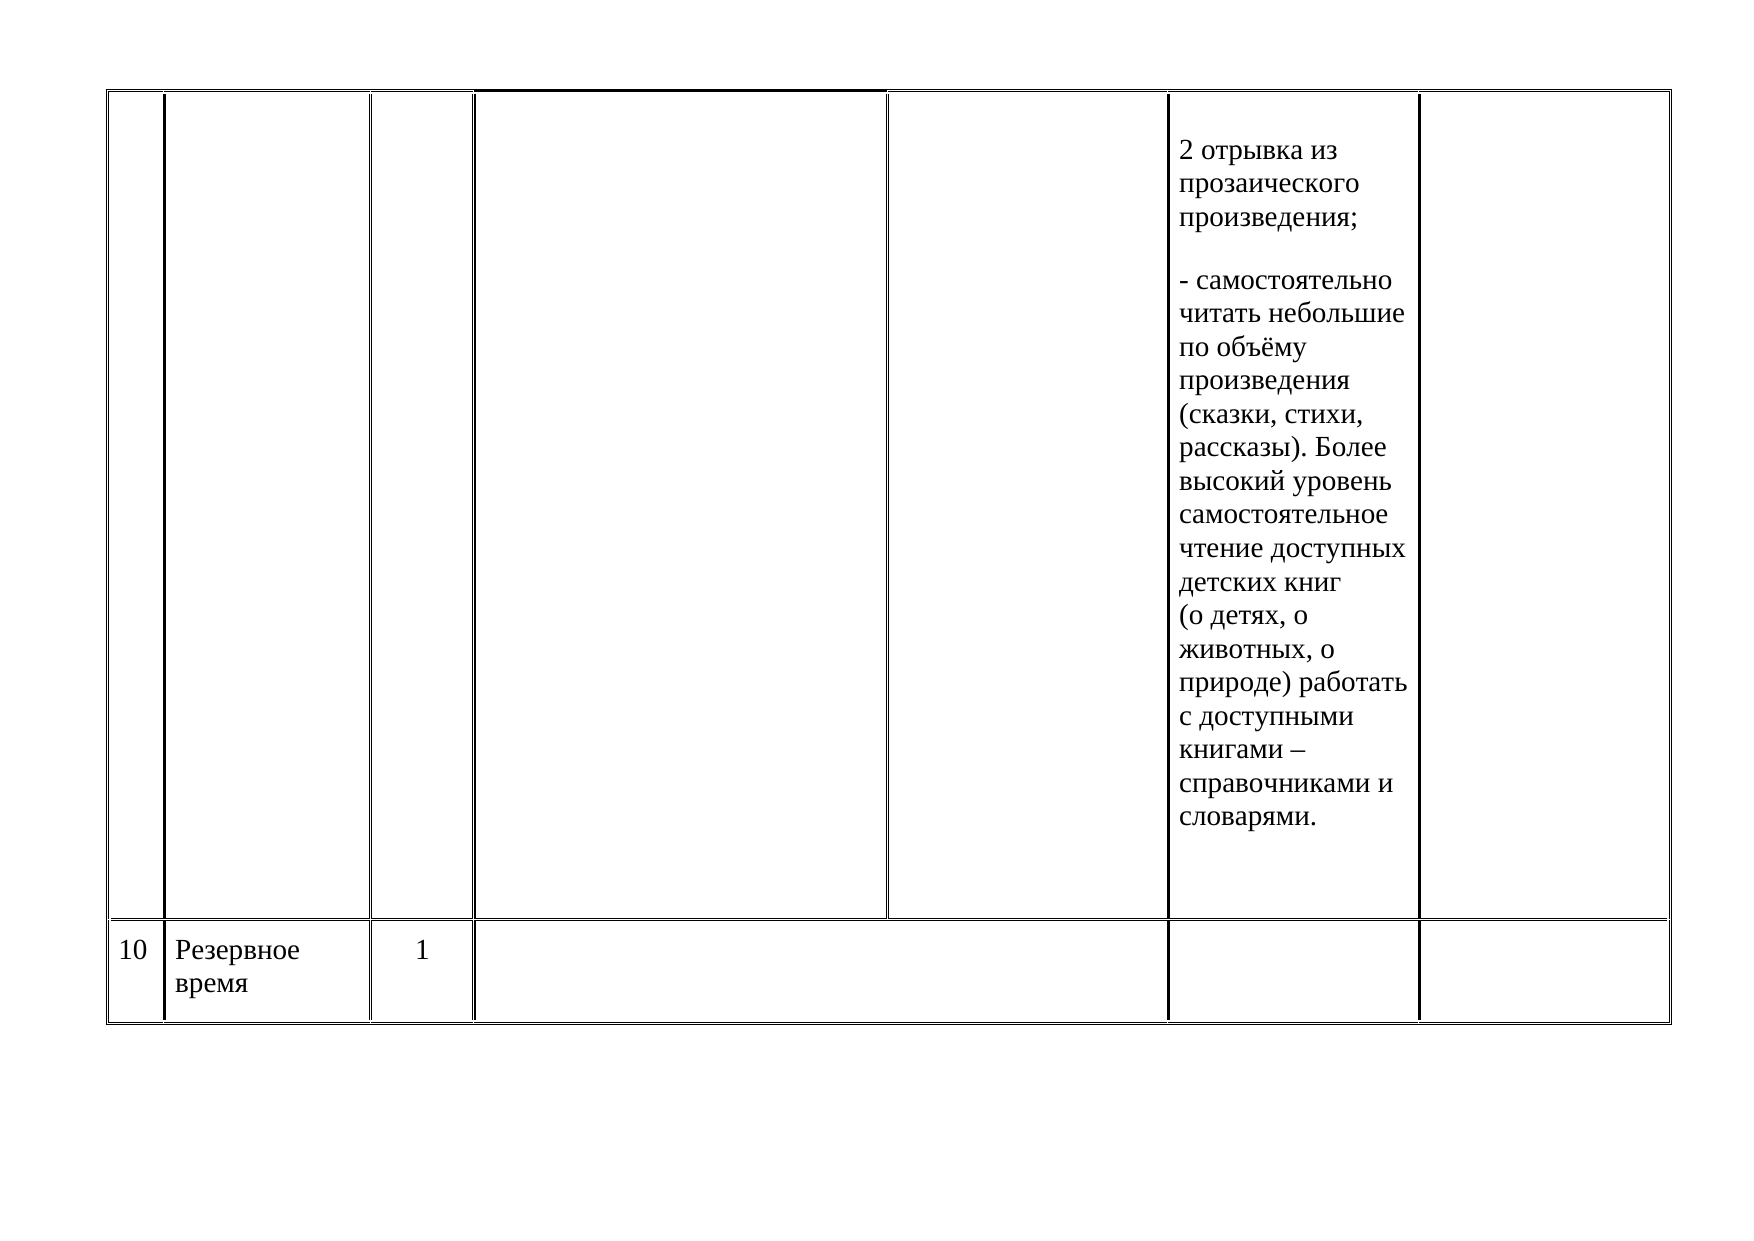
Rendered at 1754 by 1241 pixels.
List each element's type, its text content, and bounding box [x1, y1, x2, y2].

table_cell [1419, 918, 1670, 1022]
table_cell 9 [107, 90, 164, 918]
table_cell 10 [107, 918, 164, 1022]
table_cell 1 [371, 918, 474, 1022]
table_cell [1419, 92, 1669, 918]
table_cell [474, 921, 1168, 1022]
table_cell Повторение [164, 92, 371, 918]
table_cell [1168, 921, 1419, 1022]
table_cell 2 [371, 90, 474, 918]
table_cell Резервное время [164, 921, 371, 1022]
